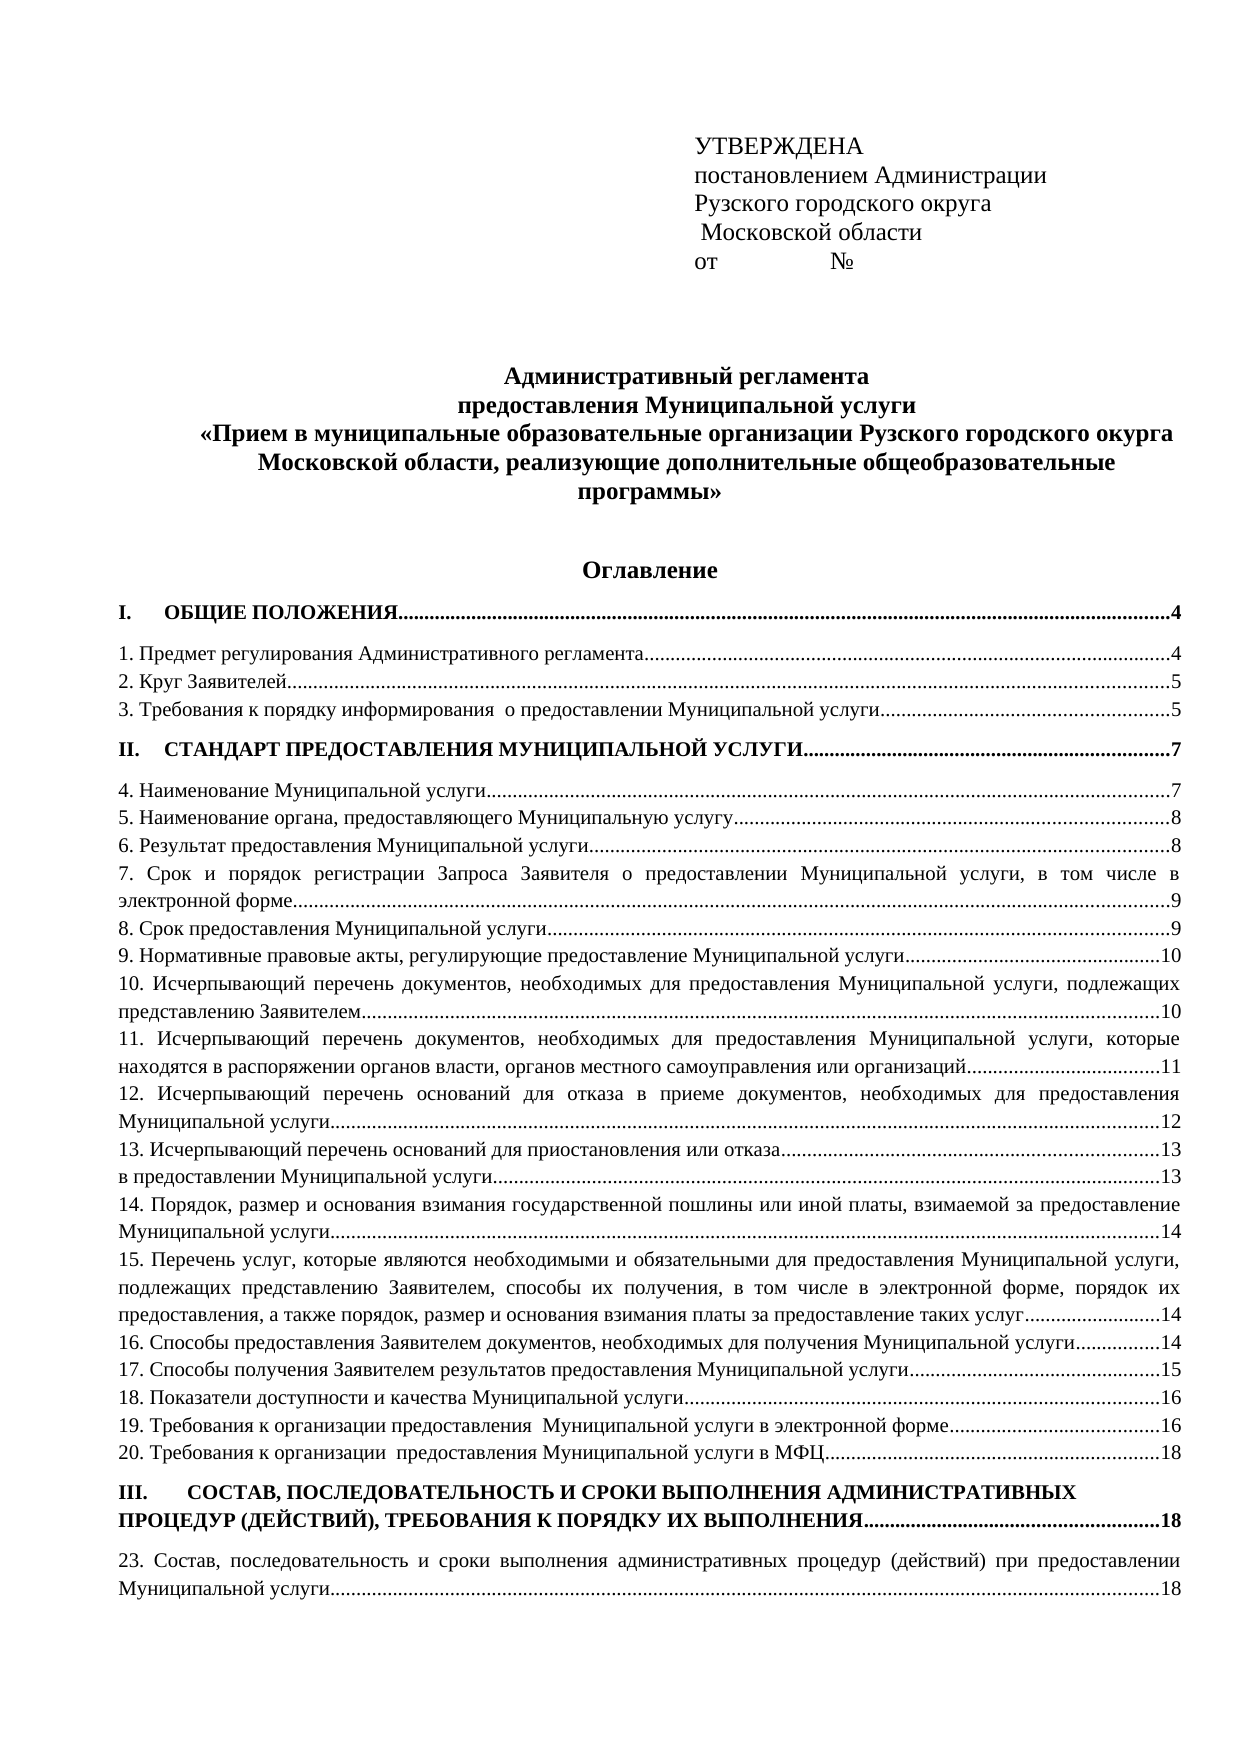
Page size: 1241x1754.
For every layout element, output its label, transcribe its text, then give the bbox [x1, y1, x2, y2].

text предоставления Муниципальной услуги [118, 390, 1181, 418]
text постановлением Администрации [694, 160, 1181, 188]
text Рузского городского округа [694, 188, 1181, 217]
text УТВЕРЖДЕНА [694, 131, 1181, 160]
text Административный регламента [118, 361, 1181, 390]
text «Прием в муниципальные образовательные организации Рузского городского окурга [118, 418, 1181, 447]
text Московской области [694, 217, 1181, 246]
text Московской области, реализующие дополнительные общеобразовательные программы» [118, 447, 1181, 505]
text от № [694, 246, 1181, 275]
